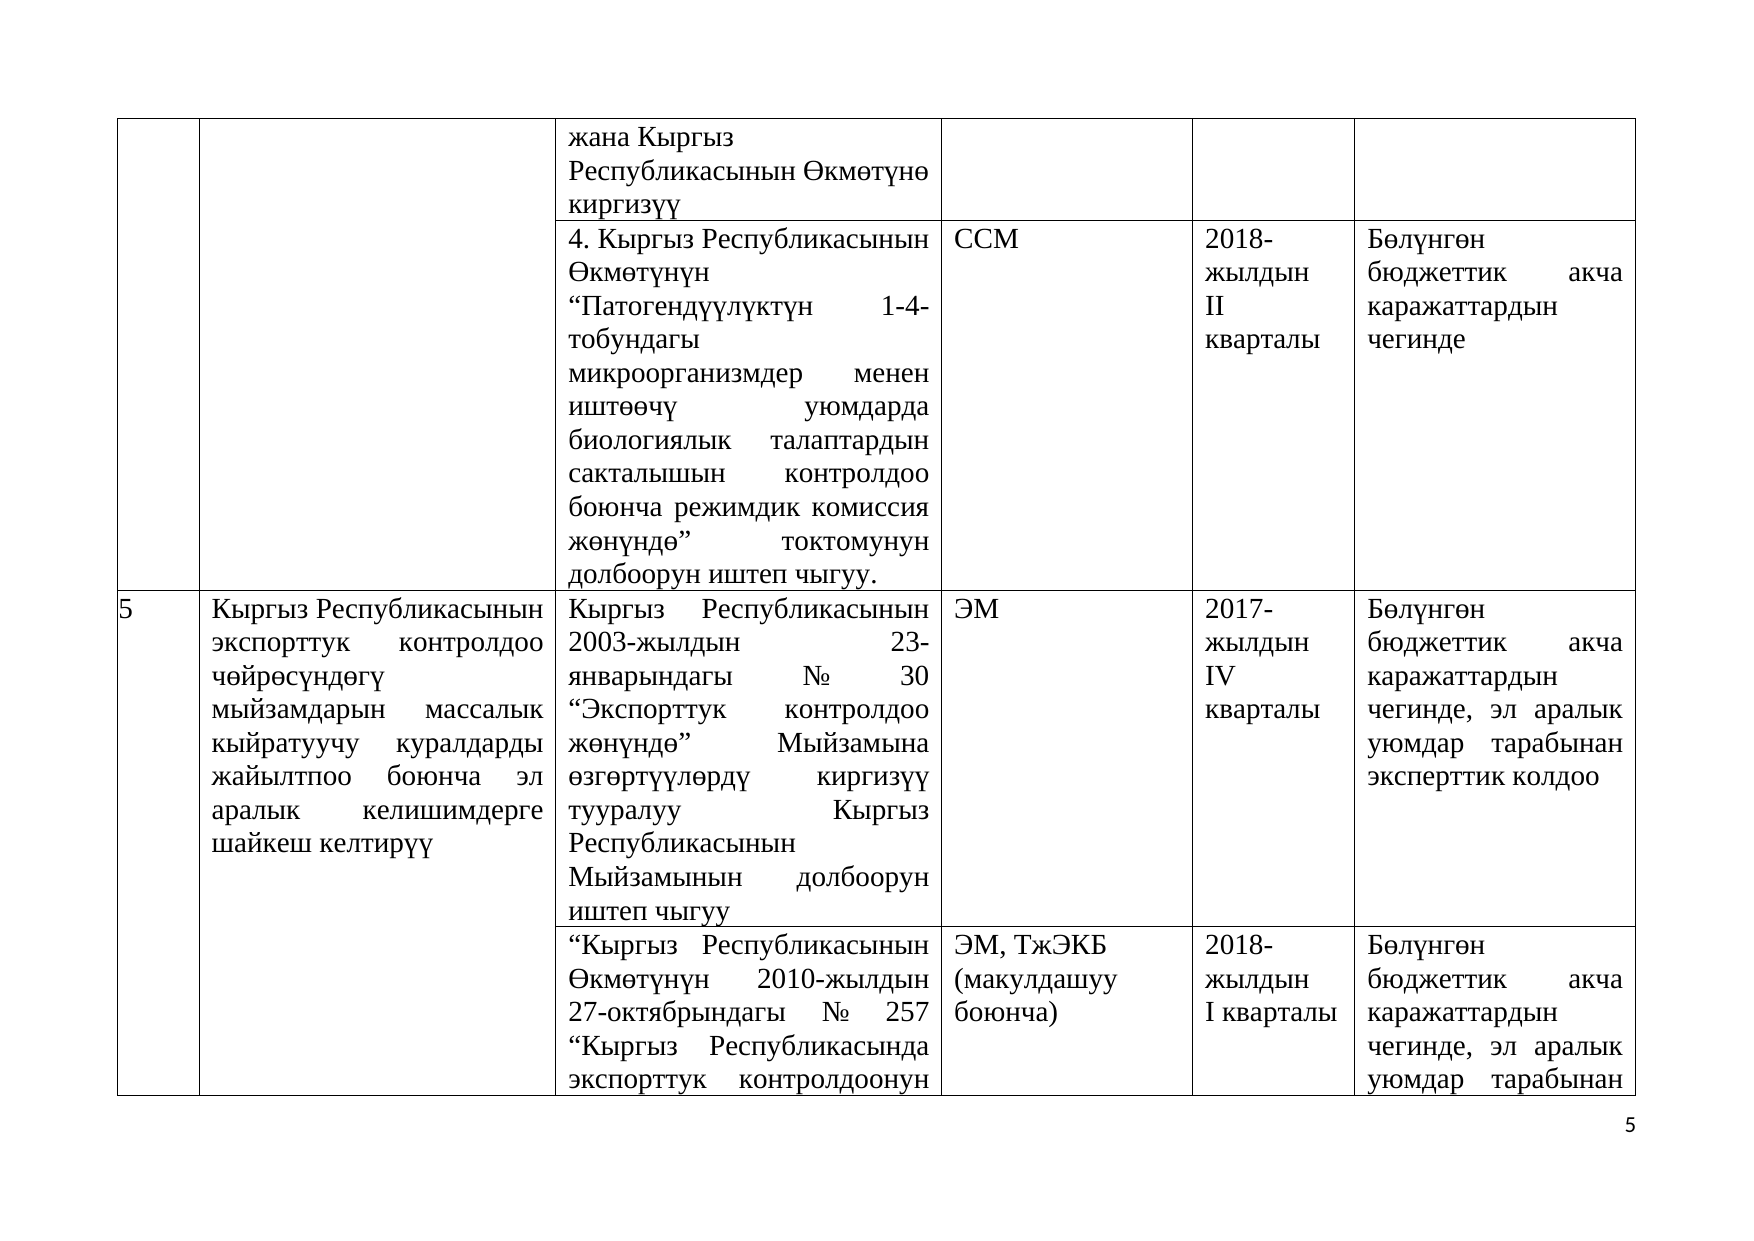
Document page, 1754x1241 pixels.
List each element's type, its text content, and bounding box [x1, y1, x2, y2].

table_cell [1355, 119, 1635, 220]
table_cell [942, 119, 1192, 220]
table_cell ЭМ [942, 591, 1192, 926]
table_cell Кыргыз Республикасынын экспорттук контролдоо чөйрөсүндөгү мыйзамдарын массалык кыйратуучу куралдарды жайылтпоо боюнча эл аралык келишимдерге шайкеш келтирүү [200, 591, 555, 1095]
table_cell 2018-жылдын II кварталы [1193, 221, 1354, 590]
table_cell Кыргыз Республикасынын 2003-жылдын 23-январындагы № 30 “Экспорттук контролдоо жөнүндө” Мыйзамына өзгөртүүлөрдү киргизүү тууралуу Кыргыз Республикасынын Мыйзамынын долбоорун иштеп чыгуу [556, 591, 941, 926]
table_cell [1193, 927, 1354, 1095]
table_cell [1193, 119, 1354, 220]
table_cell Бөлүнгөн бюджеттик акча каражаттардын чегинде, эл аралык уюмдар тарабынан эксперттик колдоо [1355, 591, 1635, 926]
table_cell 5 [118, 591, 199, 1095]
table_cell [1355, 927, 1635, 1095]
table_cell Бөлүнгөн бюджеттик акча каражаттардын чегинде [1355, 221, 1635, 590]
table_cell 4. Кыргыз Республикасынын Өкмөтүнүн “Патогендүүлүктүн 1-4-тобундагы микроорганизмдер менен иштөөчү уюмдарда биологиялык талаптардын сакталышын контролдоо боюнча режимдик комиссия жөнүндө” токтомунун долбоорун иштеп чыгуу. [556, 221, 941, 590]
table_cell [556, 927, 941, 1095]
table_cell ССМ [942, 221, 1192, 590]
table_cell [556, 119, 941, 220]
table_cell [942, 927, 1192, 1095]
table_cell 2017-жылдын IV кварталы [1193, 591, 1354, 926]
